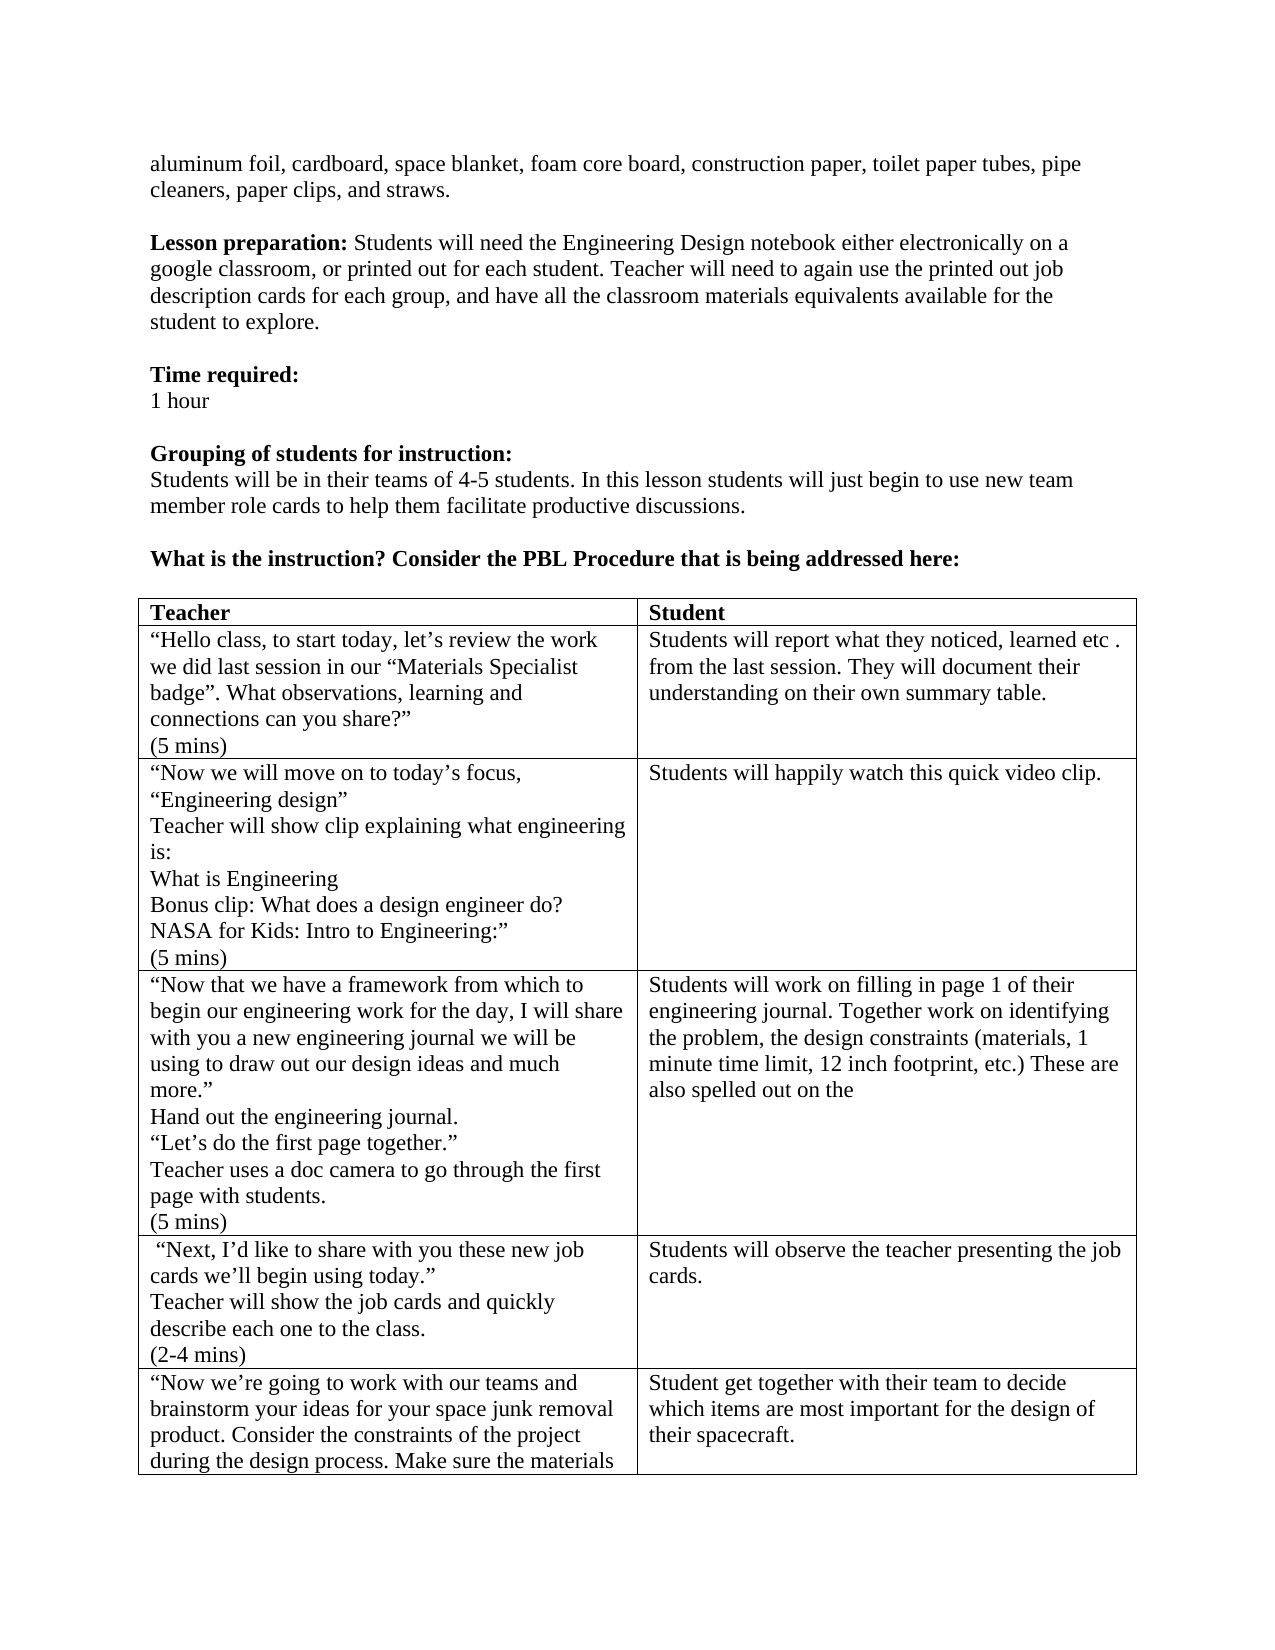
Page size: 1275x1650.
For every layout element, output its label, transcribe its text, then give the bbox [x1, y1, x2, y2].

text Students will be in their teams of 4-5 students. In this lesson students will just begin to use new team member role cards to help them facilitate productive discussions. [150, 466, 1125, 519]
text aluminum foil, cardboard, space blanket, foam core board, construction paper, toilet paper tubes, pipe cleaners, paper clips, and straws. [150, 150, 1125, 203]
table_cell Students will report what they noticed, learned etc . from the last session. They will document their understanding on their own summary table. [638, 626, 1136, 758]
table_header Student [638, 599, 1136, 625]
text Grouping of students for instruction: [150, 440, 1125, 466]
table_cell Students will work on filling in page 1 of their engineering journal. Together work on identifying the problem, the design constraints (materials, 1 minute time limit, 12 inch footprint, etc.) These are also spelled out on the [638, 971, 1136, 1235]
text What is the instruction? Consider the PBL Procedure that is being addressed here: [150, 545, 1125, 572]
text Lesson preparation: Students will need the Engineering Design notebook either electronically on a google classroom, or printed out for each student. Teacher will need to again use the printed out job description cards for each group, and have all the classroom materials equivalents available for the student to explore. [150, 229, 1125, 334]
text 1 hour [150, 387, 1125, 413]
table_cell Students will observe the teacher presenting the job cards. [638, 1236, 1136, 1367]
table_cell “Next, I’d like to share with you these new job cards we’ll begin using today.” Teacher will show the job cards and quickly describe each one to the class. (2-4 mins) [139, 1236, 637, 1367]
table_cell “Hello class, to start today, let’s review the work we did last session in our “Materials Specialist badge”. What observations, learning and connections can you share?” (5 mins) [139, 626, 637, 758]
table_cell Students will happily watch this quick video clip. [638, 759, 1136, 970]
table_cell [638, 1369, 1136, 1474]
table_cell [139, 1369, 637, 1474]
table_cell “Now we will move on to today’s focus, “Engineering design” Teacher will show clip explaining what engineering is: What is Engineering Bonus clip: What does a design engineer do? NASA for Kids: Intro to Engineering:” (5 mins) [139, 759, 637, 970]
table_header Teacher [139, 599, 637, 625]
text Time required: [150, 361, 1125, 387]
table_cell “Now that we have a framework from which to begin our engineering work for the day, I will share with you a new engineering journal we will be using to draw out our design ideas and much more.” Hand out the engineering journal. “Let’s do the first page together.” Teacher uses a doc camera to go through the first page with students. (5 mins) [139, 971, 637, 1235]
